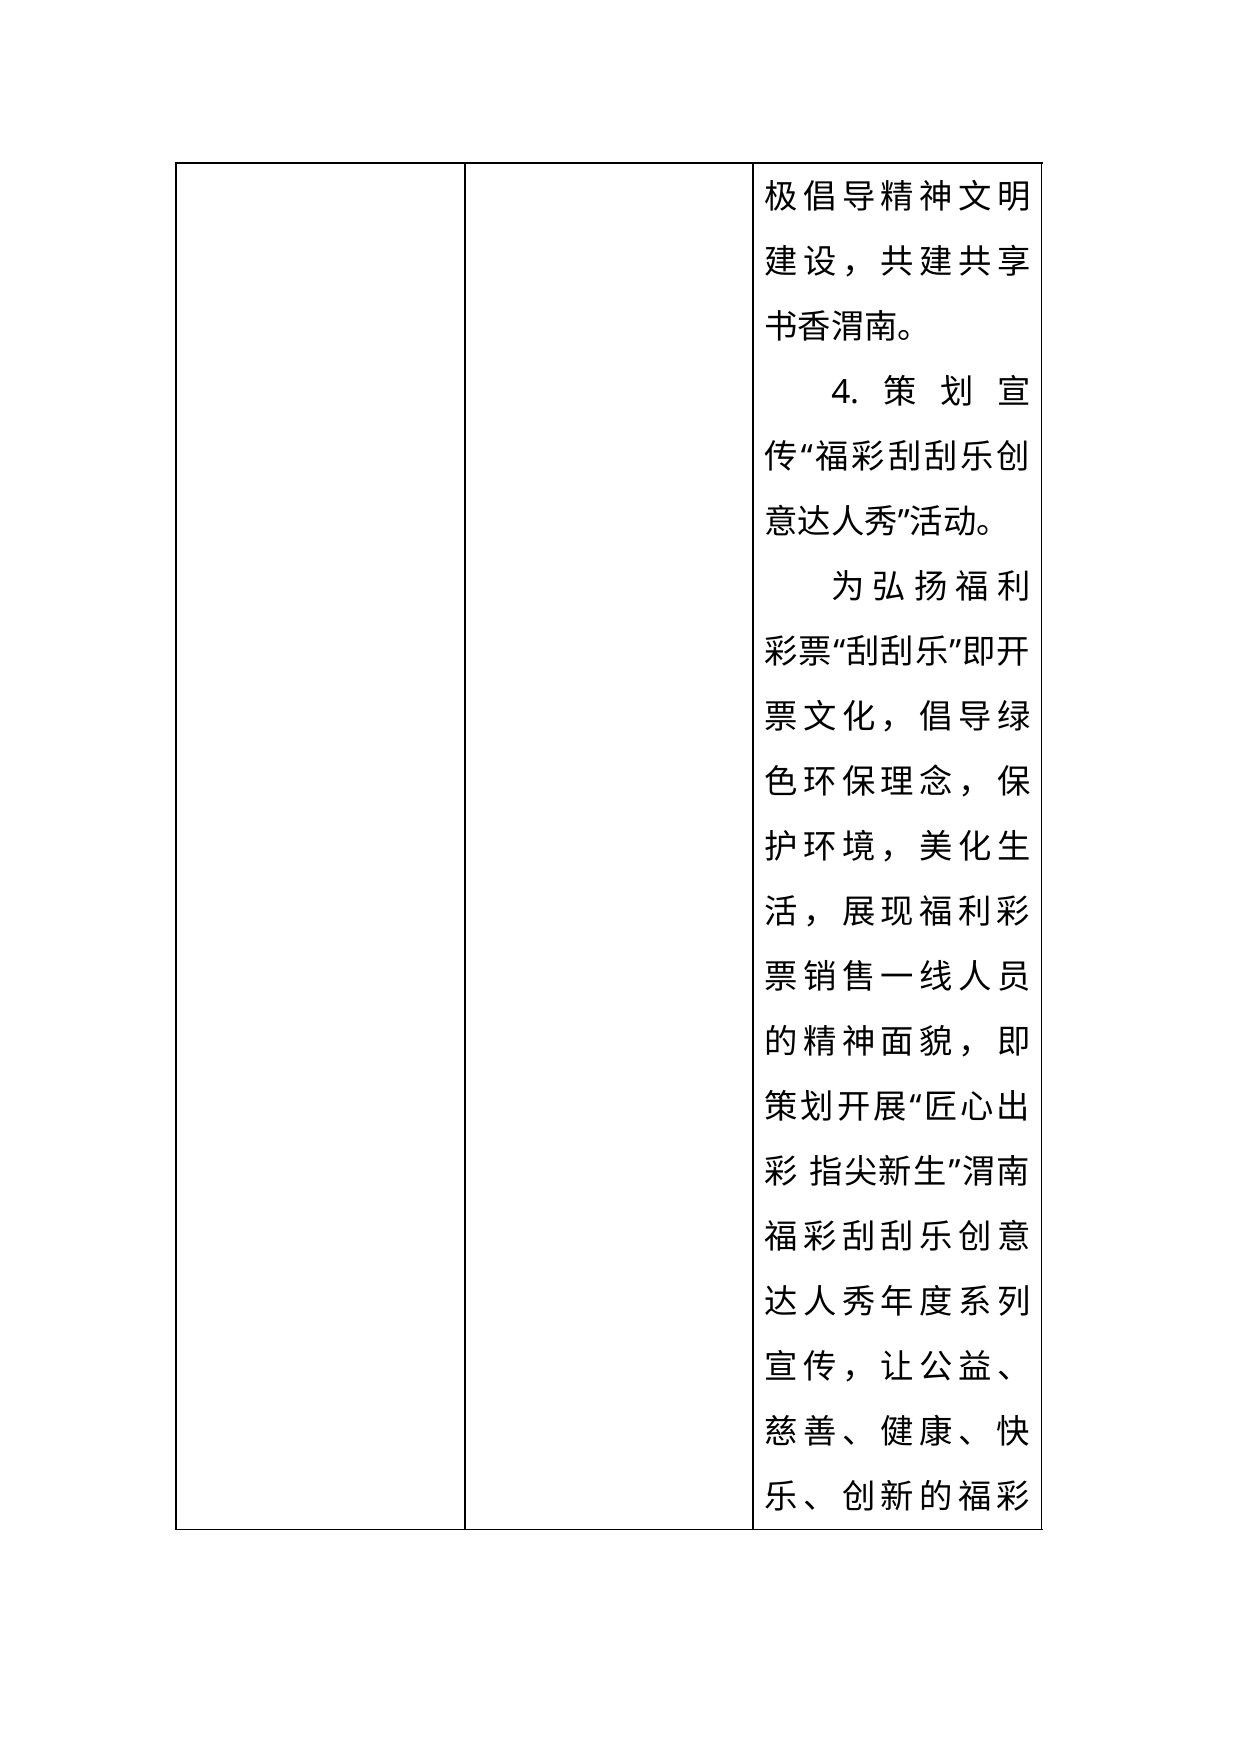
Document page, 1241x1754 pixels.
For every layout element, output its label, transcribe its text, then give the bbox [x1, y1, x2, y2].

table_cell [466, 164, 752, 1528]
table_cell 2 [177, 164, 464, 1528]
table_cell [754, 164, 1041, 1528]
